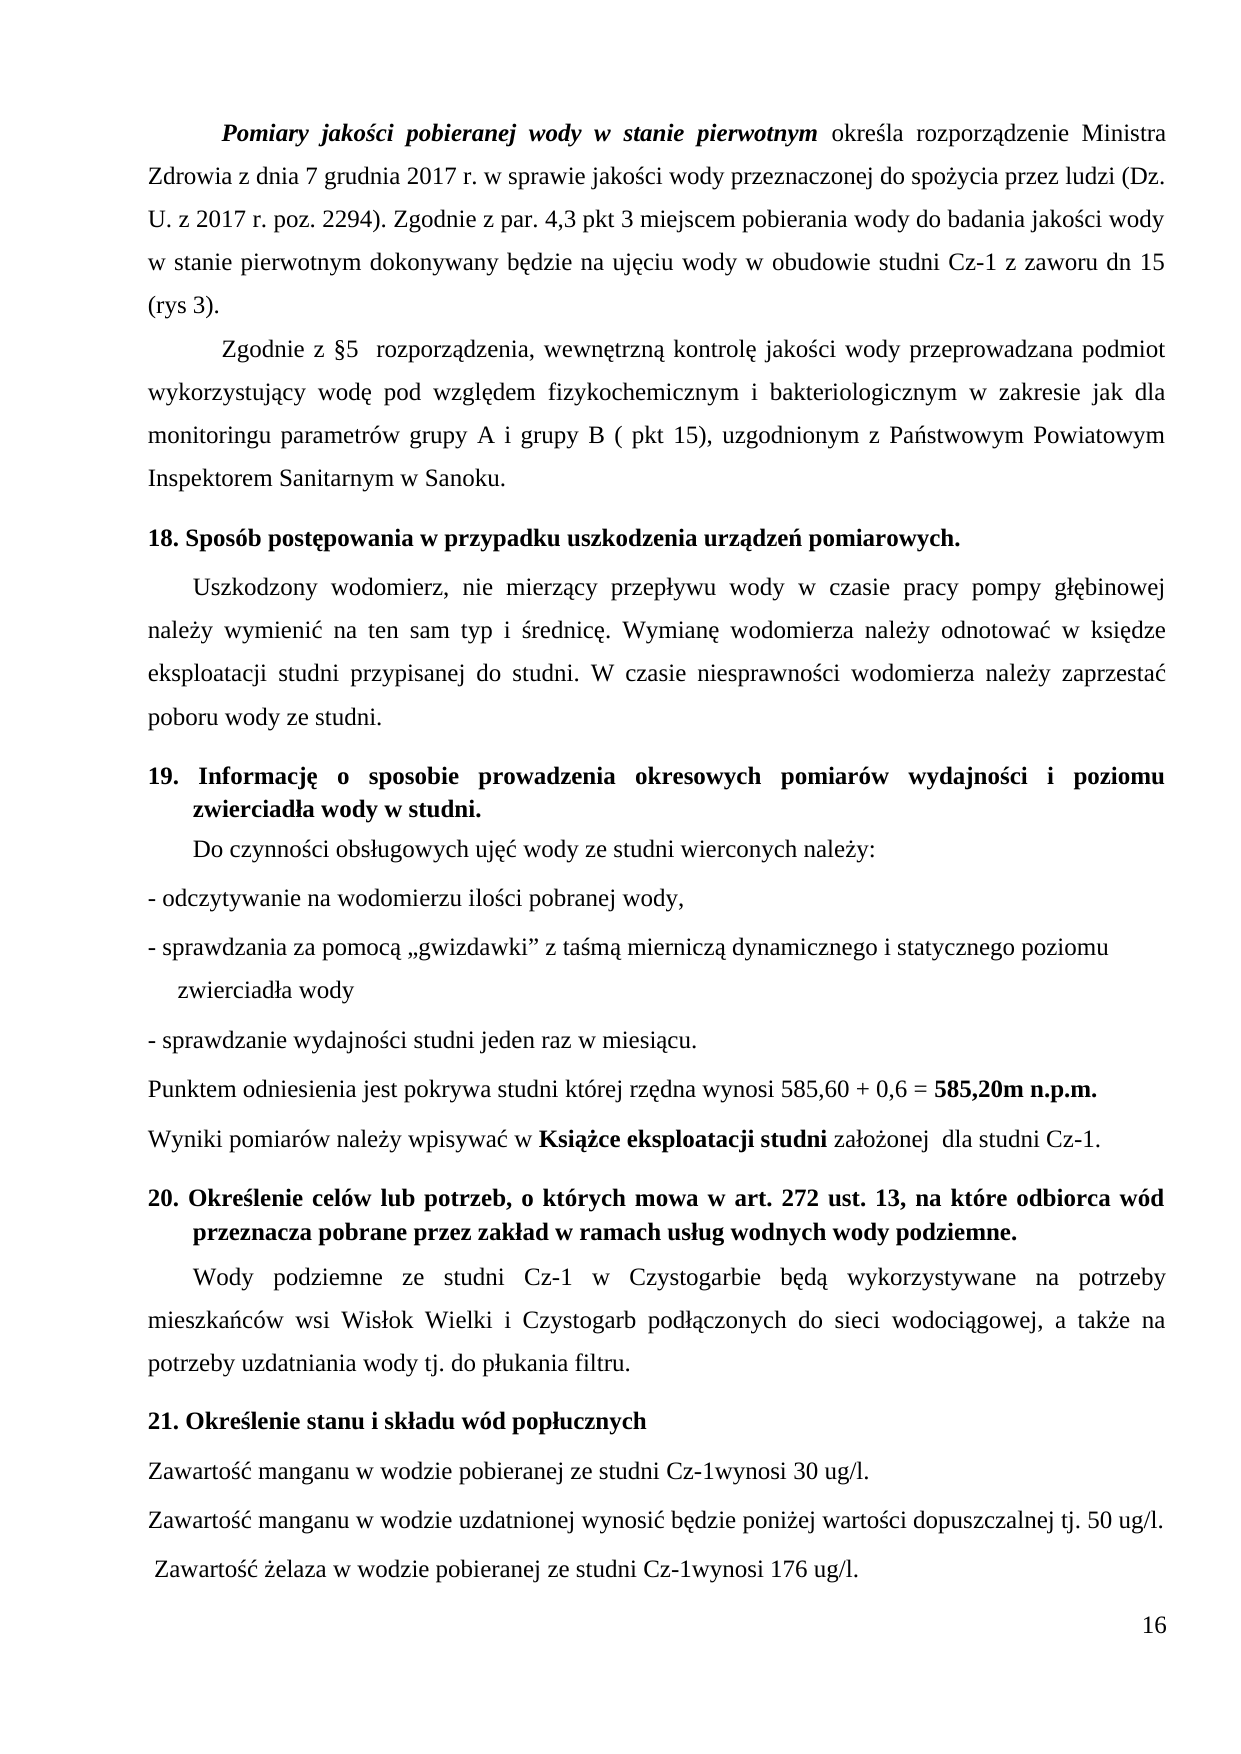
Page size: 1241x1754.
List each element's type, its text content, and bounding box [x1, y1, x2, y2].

text Zawartość żelaza w wodzie pobieranej ze studni Cz-1wynosi 176 ug/l. [148, 1554, 1167, 1583]
text Uszkodzony wodomierz, nie mierzący przepływu wody w czasie pracy pompy głębinowej należy wymienić na ten sam typ i średnicę. Wymianę wodomierza należy odnotować w księdze eksploatacji studni przypisanej do studni. W czasie niesprawności wodomierza należy zaprzestać poboru wody ze studni. [148, 572, 1167, 730]
text Wody podziemne ze studni Cz-1 w Czystogarbie będą wykorzystywane na potrzeby mieszkańców wsi Wisłok Wielki i Czystogarb podłączonych do sieci wodociągowej, a także na potrzeby uzdatniania wody tj. do płukania filtru. [148, 1262, 1167, 1377]
text 21. Określenie stanu i składu wód popłucznych [148, 1406, 1167, 1435]
subtitle 20. Określenie celów lub potrzeb, o których mowa w art. 272 ust. 13, na które odbiorca wód przeznacza pobrane przez zakład w ramach usług wodnych wody podziemne. [148, 1183, 1167, 1245]
text Zawartość manganu w wodzie pobieranej ze studni Cz-1wynosi 30 ug/l. [148, 1456, 1167, 1484]
text Zgodnie z §5 rozporządzenia, wewnętrzną kontrolę jakości wody przeprowadzana podmiot wykorzystujący wodę pod względem fizykochemicznym i bakteriologicznym w zakresie jak dla monitoringu parametrów grupy A i grupy B ( pkt 15), uzgodnionym z Państwowym Powiatowym Inspektorem Sanitarnym w Sanoku. [148, 334, 1167, 492]
text Do czynności obsługowych ujęć wody ze studni wierconych należy: [148, 834, 1167, 862]
text Zawartość manganu w wodzie uzdatnionej wynosić będzie poniżej wartości dopuszczalnej tj. 50 ug/l. [148, 1505, 1167, 1534]
subtitle 18. Sposób postępowania w przypadku uszkodzenia urządzeń pomiarowych. [148, 523, 1167, 552]
text - odczytywanie na wodomierzu ilości pobranej wody, [148, 883, 1167, 912]
text Pomiary jakości pobieranej wody w stanie pierwotnym określa rozporządzenie Ministra Zdrowia z dnia 7 grudnia 2017 r. w sprawie jakości wody przeznaczonej do spożycia przez ludzi (Dz. U. z 2017 r. poz. 2294). Zgodnie z par. 4,3 pkt 3 miejscem pobierania wody do badania jakości wody w stanie pierwotnym dokonywany będzie na ujęciu wody w obudowie studni Cz-1 z zaworu dn 15 (rys 3). [148, 118, 1167, 319]
subtitle 19. Informację o sposobie prowadzenia okresowych pomiarów wydajności i poziomu zwierciadła wody w studni. [148, 761, 1167, 823]
text Wyniki pomiarów należy wpisywać w Książce eksploatacji studni założonej dla studni Cz-1. [148, 1124, 1167, 1152]
text Punktem odniesienia jest pokrywa studni której rzędna wynosi 585,60 + 0,6 = 585,20m n.p.m. [148, 1074, 1167, 1103]
text - sprawdzanie wydajności studni jeden raz w miesiącu. [148, 1025, 1167, 1054]
text - sprawdzania za pomocą „gwizdawki” z taśmą mierniczą dynamicznego i statycznego poziomu zwierciadła wody [148, 932, 1167, 1004]
